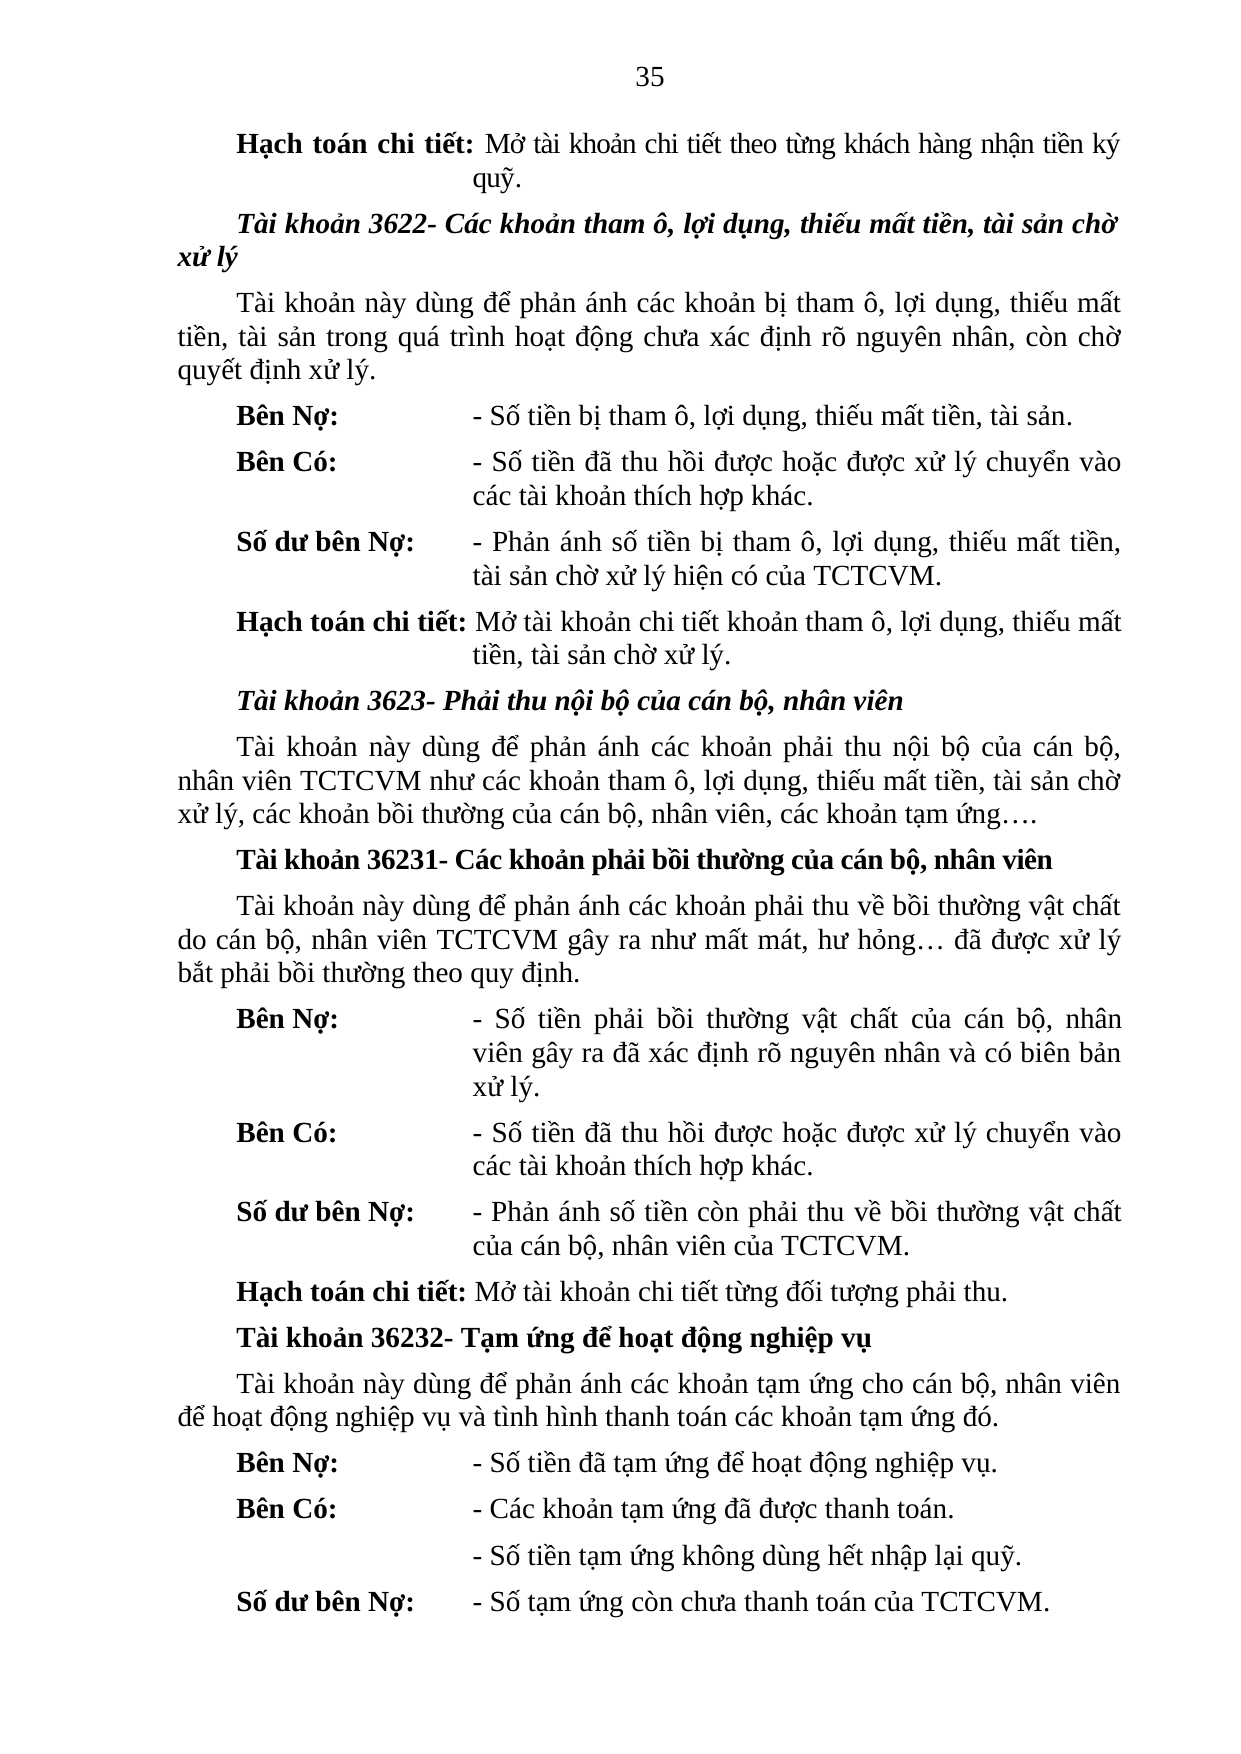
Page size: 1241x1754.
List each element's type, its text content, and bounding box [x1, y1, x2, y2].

text Tài khoản này dùng để phản ánh các khoản phải thu nội bộ của cán bộ, nhân viên TCTCVM như các khoản tham ô, lợi dụng, thiếu mất tiền, tài sản chờ xử lý, các khoản bồi thường của cán bộ, nhân viên, các khoản tạm ứng…. [177, 729, 1122, 830]
text Hạch toán chi tiết: Mở tài khoản chi tiết từng đối tượng phải thu. [177, 1274, 1122, 1307]
text Bên Có: - Các khoản tạm ứng đã được thanh toán. [177, 1492, 1122, 1525]
text Bên Nợ: - Số tiền phải bồi thường vật chất của cán bộ, nhân viên gây ra đã xác định rõ nguyên nhân và có biên bản xử lý. [236, 1002, 1122, 1102]
text Bên Nợ: - Số tiền đã tạm ứng để hoạt động nghiệp vụ. [177, 1446, 1122, 1479]
text Tài khoản 3623- Phải thu nội bộ của cán bộ, nhân viên [177, 683, 1122, 717]
text Số dư bên Nợ: - Số tạm ứng còn chưa thanh toán của TCTCVM. [177, 1584, 1122, 1617]
text Tài khoản 3622- Các khoản tham ô, lợi dụng, thiếu mất tiền, tài sản chờ xử lý [177, 206, 1122, 273]
text Tài khoản 36232- Tạm ứng để hoạt động nghiệp vụ [177, 1320, 1122, 1353]
text Bên Có: - Số tiền đã thu hồi được hoặc được xử lý chuyển vào các tài khoản thích hợp khác. [236, 444, 1122, 512]
text Hạch toán chi tiết: Mở tài khoản chi tiết theo từng khách hàng nhận tiền ký quỹ. [236, 126, 1122, 193]
text Tài khoản 36231- Các khoản phải bồi thường của cán bộ, nhân viên [177, 842, 1122, 876]
text Bên Có: - Số tiền đã thu hồi được hoặc được xử lý chuyển vào các tài khoản thích hợp khác. [236, 1115, 1122, 1182]
text Số dư bên Nợ: - Phản ánh số tiền còn phải thu về bồi thường vật chất của cán bộ, nhân viên của TCTCVM. [236, 1194, 1122, 1261]
text Tài khoản này dùng để phản ánh các khoản tạm ứng cho cán bộ, nhân viên để hoạt động nghiệp vụ và tình hình thanh toán các khoản tạm ứng đó. [177, 1366, 1122, 1433]
text - Số tiền tạm ứng không dùng hết nhập lại quỹ. [236, 1538, 1122, 1571]
text Tài khoản này dùng để phản ánh các khoản bị tham ô, lợi dụng, thiếu mất tiền, tài sản trong quá trình hoạt động chưa xác định rõ nguyên nhân, còn chờ quyết định xử lý. [177, 285, 1122, 386]
text Bên Nợ: - Số tiền bị tham ô, lợi dụng, thiếu mất tiền, tài sản. [177, 398, 1122, 432]
text Số dư bên Nợ: - Phản ánh số tiền bị tham ô, lợi dụng, thiếu mất tiền, tài sản chờ xử lý hiện có của TCTCVM. [236, 524, 1122, 591]
text Tài khoản này dùng để phản ánh các khoản phải thu về bồi thường vật chất do cán bộ, nhân viên TCTCVM gây ra như mất mát, hư hỏng… đã được xử lý bắt phải bồi thường theo quy định. [177, 888, 1122, 989]
text Hạch toán chi tiết: Mở tài khoản chi tiết khoản tham ô, lợi dụng, thiếu mất tiền, tài sản chờ xử lý. [236, 604, 1122, 671]
